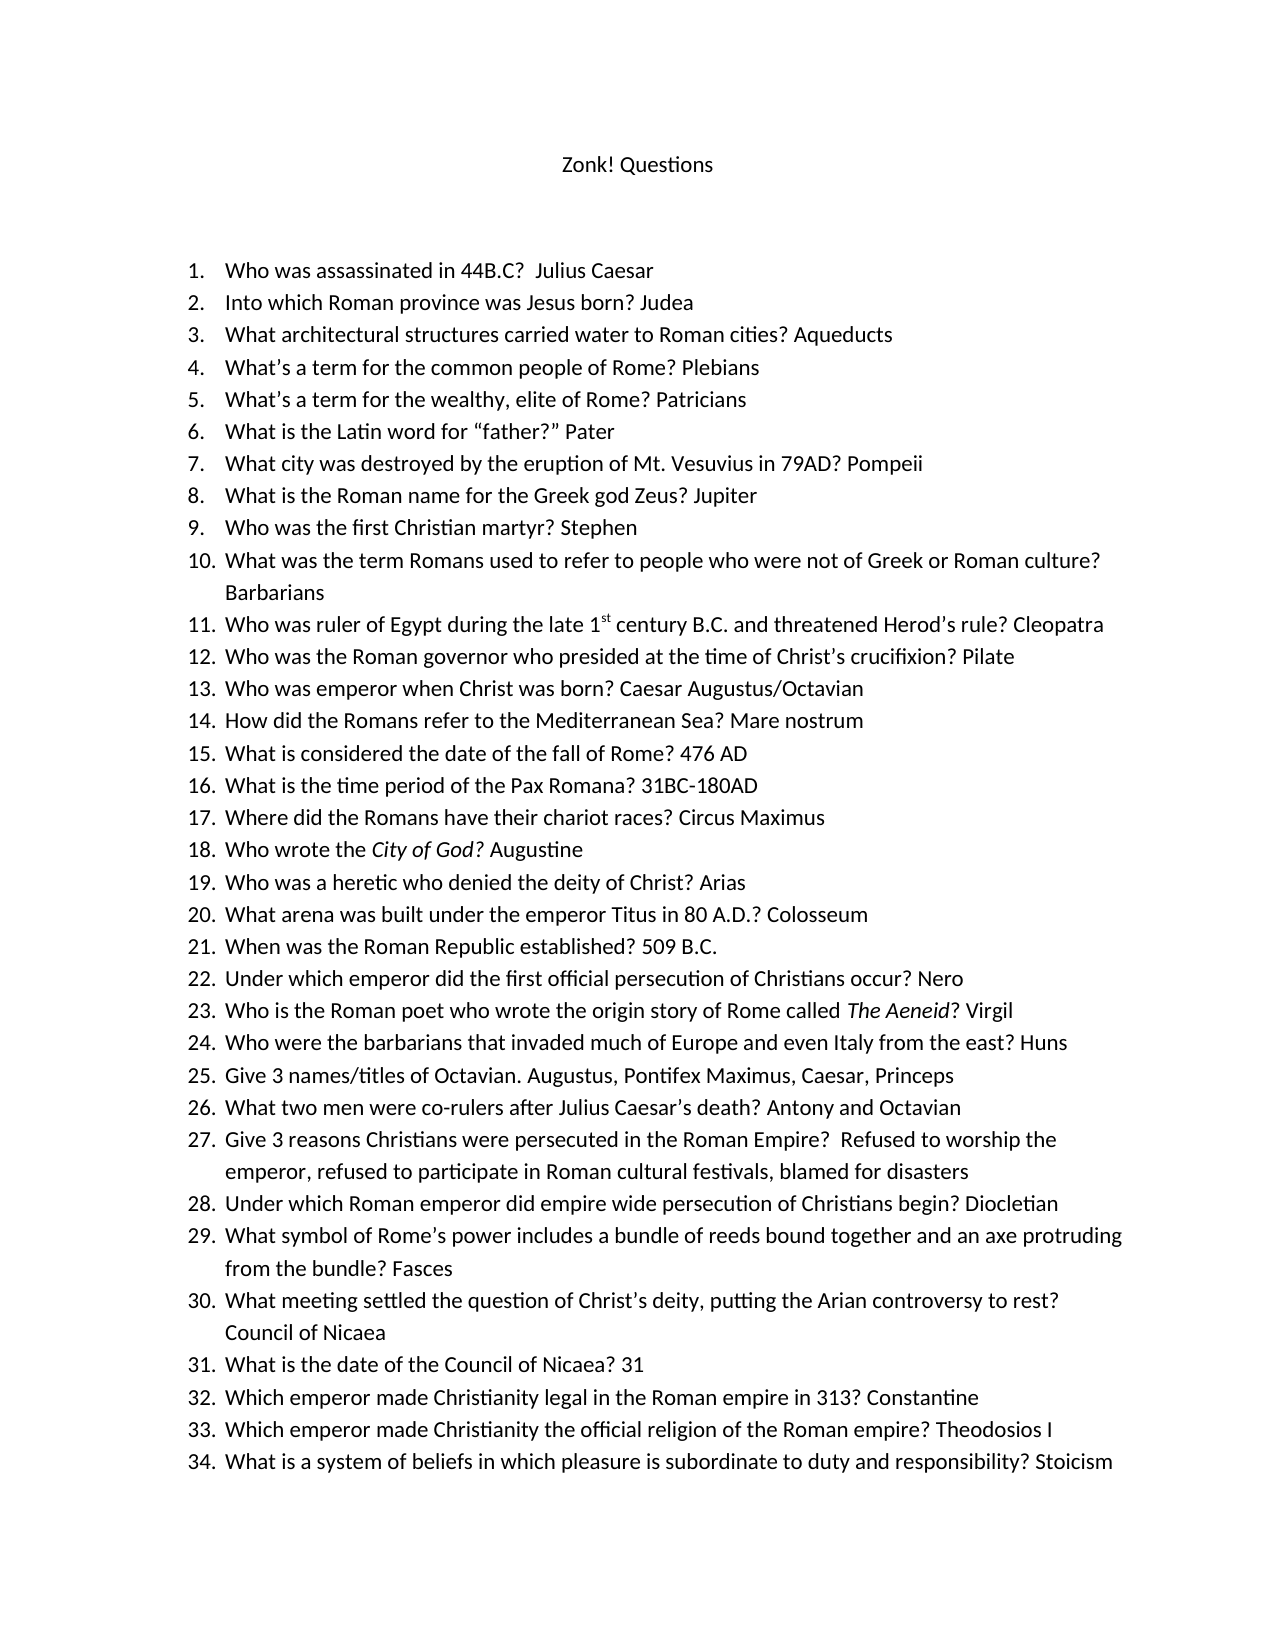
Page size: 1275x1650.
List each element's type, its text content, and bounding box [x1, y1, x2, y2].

list What is the Roman name for the Greek god Zeus? Jupiter [187, 481, 1125, 509]
list Who was a heretic who denied the deity of Christ? Arias [187, 868, 1125, 896]
list Which emperor made Christianity legal in the Roman empire in 313? Constantine [187, 1383, 1125, 1411]
text Zonk! Questions [150, 150, 1125, 178]
list Who was ruler of Egypt during the late 1st century B.C. and threatened Herod’s rule? Cleopatra [187, 610, 1125, 638]
list What is the time period of the Pax Romana? 31BC-180AD [187, 771, 1125, 799]
list What is a system of beliefs in which pleasure is subordinate to duty and responsibility? Stoicism [187, 1447, 1125, 1475]
list What was the term Romans used to refer to people who were not of Greek or Roman culture? Barbarians [187, 546, 1125, 606]
list Into which Roman province was Jesus born? Judea [187, 288, 1125, 316]
list Give 3 reasons Christians were persecuted in the Roman Empire? Refused to worship the emperor, refused to participate in Roman cultural festivals, blamed for disasters [187, 1125, 1125, 1185]
list What architectural structures carried water to Roman cities? Aqueducts [187, 320, 1125, 348]
list Under which emperor did the first official persecution of Christians occur? Nero [187, 964, 1125, 992]
list What is considered the date of the fall of Rome? 476 AD [187, 739, 1125, 767]
list Who wrote the City of God? Augustine [187, 835, 1125, 863]
list Give 3 names/titles of Octavian. Augustus, Pontifex Maximus, Caesar, Princeps [187, 1061, 1125, 1089]
list What arena was built under the emperor Titus in 80 A.D.? Colosseum [187, 900, 1125, 928]
list Who was the first Christian martyr? Stephen [187, 513, 1125, 542]
list What symbol of Rome’s power includes a bundle of reeds bound together and an axe protruding from the bundle? Fasces [187, 1222, 1125, 1282]
list How did the Romans refer to the Mediterranean Sea? Mare nostrum [187, 707, 1125, 735]
list Which emperor made Christianity the official religion of the Roman empire? Theodosios I [187, 1415, 1125, 1443]
list What two men were co-rulers after Julius Caesar’s death? Antony and Octavian [187, 1093, 1125, 1121]
list Who was assassinated in 44B.C? Julius Caesar [187, 256, 1125, 284]
list When was the Roman Republic established? 509 B.C. [187, 932, 1125, 960]
list Who was emperor when Christ was born? Caesar Augustus/Octavian [187, 674, 1125, 702]
list What is the Latin word for “father?” Pater [187, 417, 1125, 445]
list Who was the Roman governor who presided at the time of Christ’s crucifixion? Pilate [187, 642, 1125, 670]
list Under which Roman emperor did empire wide persecution of Christians begin? Diocletian [187, 1189, 1125, 1217]
list What’s a term for the wealthy, elite of Rome? Patricians [187, 385, 1125, 413]
list What is the date of the Council of Nicaea? 31 [187, 1350, 1125, 1378]
list What’s a term for the common people of Rome? Plebians [187, 353, 1125, 381]
list Where did the Romans have their chariot races? Circus Maximus [187, 803, 1125, 831]
list Who is the Roman poet who wrote the origin story of Rome called The Aeneid? Virgil [187, 996, 1125, 1024]
list What city was destroyed by the eruption of Mt. Vesuvius in 79AD? Pompeii [187, 449, 1125, 477]
list Who were the barbarians that invaded much of Europe and even Italy from the east? Huns [187, 1028, 1125, 1057]
list What meeting settled the question of Christ’s deity, putting the Arian controversy to rest? Council of Nicaea [187, 1286, 1125, 1346]
